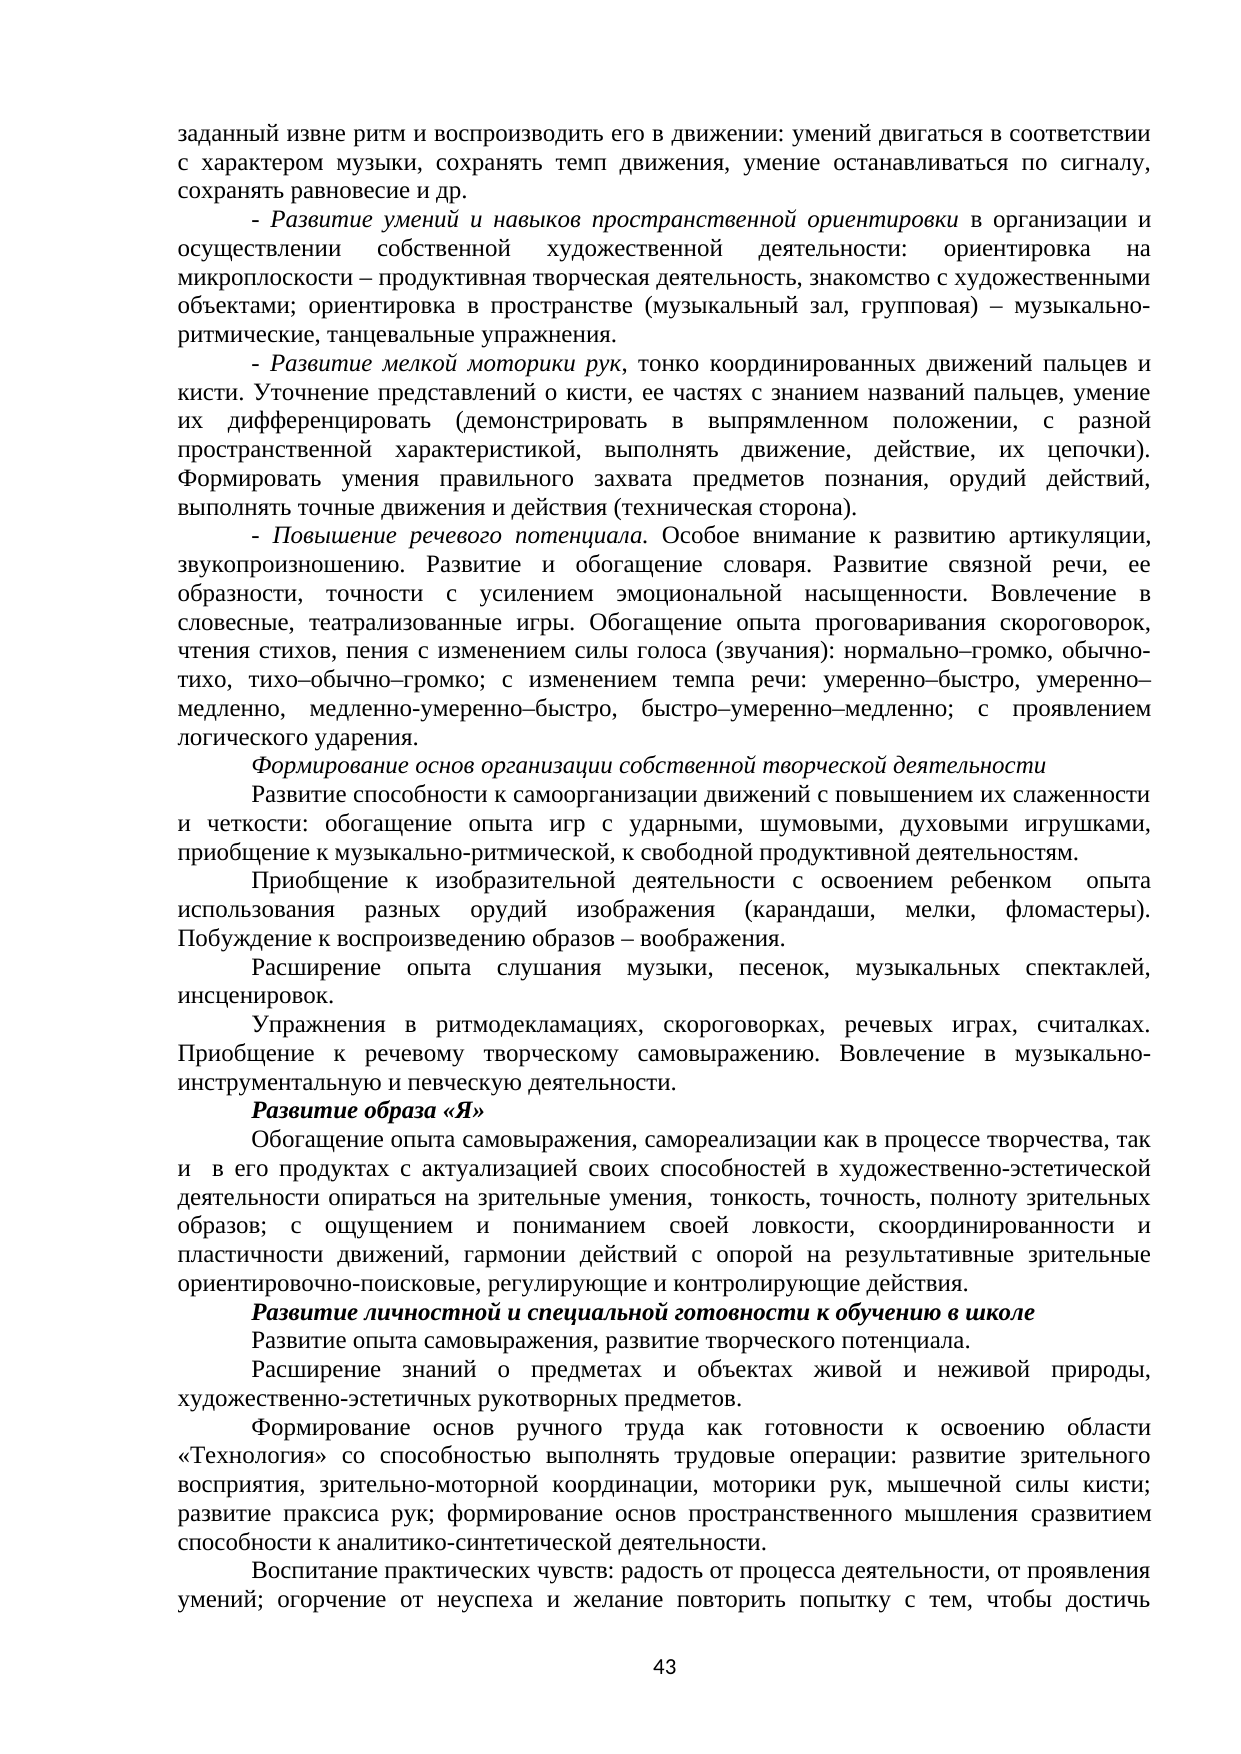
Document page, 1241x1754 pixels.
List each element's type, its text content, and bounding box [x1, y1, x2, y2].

text - Развитие умений и навыков пространственной ориентировки в организации и осуществлении собственной художественной деятельности: ориентировка на микроплоскости – продуктивная творческая деятельность, знакомство с художественными объектами; ориентировка в пространстве (музыкальный зал, групповая) – музыкально-ритмические, танцевальные упражнения. [177, 204, 1152, 348]
text Обогащение опыта самовыражения, самореализации как в процессе творчества, так и в его продуктах с актуализацией своих способностей в художественно-эстетической деятельности опираться на зрительные умения, тонкость, точность, полноту зрительных образов; с ощущением и пониманием своей ловкости, скоординированности и пластичности движений, гармонии действий с опорой на результативные зрительные ориентировочно-поисковые, регулирующие и контролирующие действия. [177, 1124, 1152, 1297]
text Расширение опыта слушания музыки, песенок, музыкальных спектаклей, инсценировок. [177, 952, 1152, 1009]
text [177, 118, 1152, 204]
text Развитие опыта самовыражения, развитие творческого потенциала. [177, 1326, 1152, 1354]
text Развитие способности к самоорганизации движений с повышением их слаженности и четкости: обогащение опыта игр с ударными, шумовыми, духовыми игрушками, приобщение к музыкально-ритмической, к свободной продуктивной деятельностям. [177, 779, 1152, 866]
text Развитие личностной и специальной готовности к обучению в школе [177, 1297, 1152, 1326]
text Расширение знаний о предметах и объектах живой и неживой природы, художественно-эстетичных рукотворных предметов. [177, 1354, 1152, 1412]
text Приобщение к изобразительной деятельности с освоением ребенком опыта использования разных орудий изображения (карандаши, мелки, фломастеры). Побуждение к воспроизведению образов – воображения. [177, 866, 1152, 952]
text Формирование основ ручного труда как готовности к освоению области «Технология» со способностью выполнять трудовые операции: развитие зрительного восприятия, зрительно-моторной координации, моторики рук, мышечной силы кисти; развитие праксиса рук; формирование основ пространственного мышления cразвитием способности к аналитико-синтетической деятельности. [177, 1412, 1152, 1556]
text - Повышение речевого потенциала. Особое внимание к развитию артикуляции, звукопроизношению. Развитие и обогащение словаря. Развитие связной речи, ее образности, точности с усилением эмоциональной насыщенности. Вовлечение в словесные, театрализованные игры. Обогащение опыта проговаривания скороговорок, чтения стихов, пения c изменением силы голоса (звучания): нормально–громко, обычно-тихо, тихо–обычно–громко; с изменением темпа речи: умеренно–быстро, умеренно–медленно, медленно-умеренно–быстро, быстро–умеренно–медленно; с проявлением логического ударения. [177, 521, 1152, 751]
text Формирование основ организации собственной творческой деятельности [177, 751, 1152, 779]
text Развитие образа «Я» [177, 1096, 1152, 1124]
text - Развитие мелкой моторики рук, тонко координированных движений пальцев и кисти. Уточнение представлений о кисти, ее частях с знанием названий пальцев, умение их дифференцировать (демонстрировать в выпрямленном положении, с разной пространственной характеристикой, выполнять движение, действие, их цепочки). Формировать умения правильного захвата предметов познания, орудий действий, выполнять точные движения и действия (техническая сторона). [177, 348, 1152, 521]
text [177, 1556, 1152, 1613]
text Упражнения в ритмодекламациях, скороговорках, речевых играх, считалках. Приобщение к речевому творческому самовыражению. Вовлечение в музыкально-инструментальную и певческую деятельности. [177, 1009, 1152, 1096]
